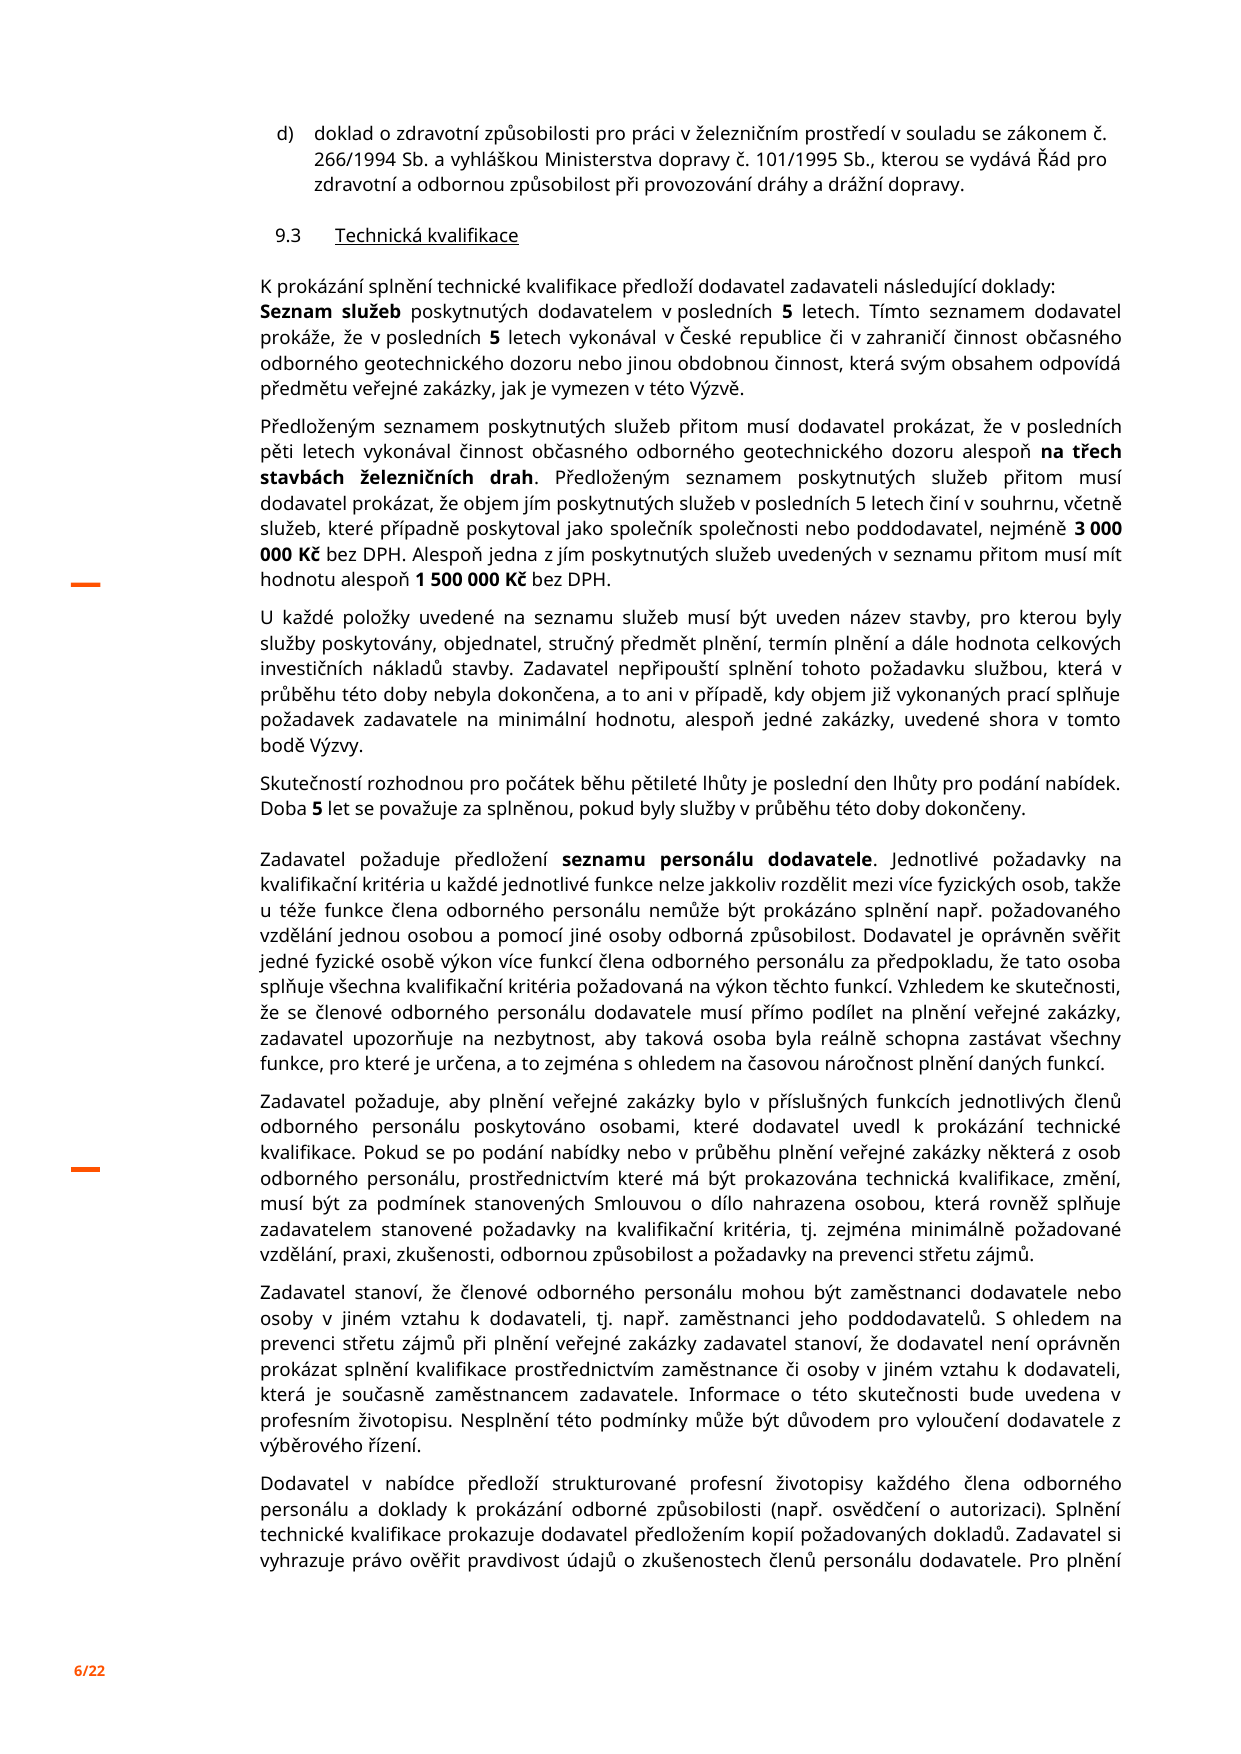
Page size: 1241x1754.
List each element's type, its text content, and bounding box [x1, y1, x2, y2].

text Zadavatel stanoví, že členové odborného personálu mohou být zaměstnanci dodavatele nebo osoby v jiném vztahu k dodavateli, tj. např. zaměstnanci jeho poddodavatelů. S ohledem na prevenci střetu zájmů při plnění veřejné zakázky zadavatel stanoví, že dodavatel není oprávněn prokázat splnění kvalifikace prostřednictvím zaměstnance či osoby v jiném vztahu k dodavateli, která je současně zaměstnancem zadavatele. Informace o této skutečnosti bude uvedena v profesním životopisu. Nesplnění této podmínky může být důvodem pro vyloučení dodavatele z výběrového řízení. [260, 1279, 1122, 1458]
text U každé položky uvedené na seznamu služeb musí být uveden název stavby, pro kterou byly služby poskytovány, objednatel, stručný předmět plnění, termín plnění a dále hodnota celkových investičních nákladů stavby. Zadavatel nepřipouští splnění tohoto požadavku službou, která v průběhu této doby nebyla dokončena, a to ani v případě, kdy objem již vykonaných prací splňuje požadavek zadavatele na minimální hodnotu, alespoň jedné zakázky, uvedené shora v tomto bodě Výzvy. [260, 604, 1122, 758]
text Zadavatel požaduje předložení seznamu personálu dodavatele. Jednotlivé požadavky na kvalifikační kritéria u každé jednotlivé funkce nelze jakkoliv rozdělit mezi více fyzických osob, takže u téže funkce člena odborného personálu nemůže být prokázáno splnění např. požadovaného vzdělání jednou osobou a pomocí jiné osoby odborná způsobilost. Dodavatel je oprávněn svěřit jedné fyzické osobě výkon více funkcí člena odborného personálu za předpokladu, že tato osoba splňuje všechna kvalifikační kritéria požadovaná na výkon těchto funkcí. Vzhledem ke skutečnosti, že se členové odborného personálu dodavatele musí přímo podílet na plnění veřejné zakázky, zadavatel upozorňuje na nezbytnost, aby taková osoba byla reálně schopna zastávat všechny funkce, pro které je určena, a to zejména s ohledem na časovou náročnost plnění daných funkcí. [260, 846, 1122, 1076]
list Technická kvalifikace [275, 222, 1122, 248]
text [260, 1471, 1122, 1573]
text Skutečností rozhodnou pro počátek běhu pětileté lhůty je poslední den lhůty pro podání nabídek. Doba 5 let se považuje za splněnou, pokud byly služby v průběhu této doby dokončeny. [260, 770, 1122, 821]
text Předloženým seznamem poskytnutých služeb přitom musí dodavatel prokázat, že v posledních pěti letech vykonával činnost občasného odborného geotechnického dozoru alespoň na třech stavbách železničních drah. Předloženým seznamem poskytnutých služeb přitom musí dodavatel prokázat, že objem jím poskytnutých služeb v posledních 5 letech činí v souhrnu, včetně služeb, které případně poskytoval jako společník společnosti nebo poddodavatel, nejméně 3 000 000 Kč bez DPH. Alespoň jedna z jím poskytnutých služeb uvedených v seznamu přitom musí mít hodnotu alespoň 1 500 000 Kč bez DPH. [260, 413, 1122, 592]
text Seznam služeb poskytnutých dodavatelem v posledních 5 letech. Tímto seznamem dodavatel prokáže, že v posledních 5 letech vykonával v České republice či v zahraničí činnost občasného odborného geotechnického dozoru nebo jinou obdobnou činnost, která svým obsahem odpovídá předmětu veřejné zakázky, jak je vymezen v této Výzvě. [260, 299, 1122, 401]
list doklad o zdravotní způsobilosti pro práci v železničním prostředí v souladu se zákonem č. 266/1994 Sb. a vyhláškou Ministerstva dopravy č. 101/1995 Sb., kterou se vydává Řád pro zdravotní a odbornou způsobilost při provozování dráhy a drážní dopravy. [276, 121, 1108, 197]
text Zadavatel požaduje, aby plnění veřejné zakázky bylo v příslušných funkcích jednotlivých členů odborného personálu poskytováno osobami, které dodavatel uvedl k prokázání technické kvalifikace. Pokud se po podání nabídky nebo v průběhu plnění veřejné zakázky některá z osob odborného personálu, prostřednictvím které má být prokazována technická kvalifikace, změní, musí být za podmínek stanovených Smlouvou o dílo nahrazena osobou, která rovněž splňuje zadavatelem stanovené požadavky na kvalifikační kritéria, tj. zejména minimálně požadované vzdělání, praxi, zkušenosti, odbornou způsobilost a požadavky na prevenci střetu zájmů. [260, 1088, 1122, 1267]
text K prokázání splnění technické kvalifikace předloží dodavatel zadavateli následující doklady: [260, 273, 1122, 299]
